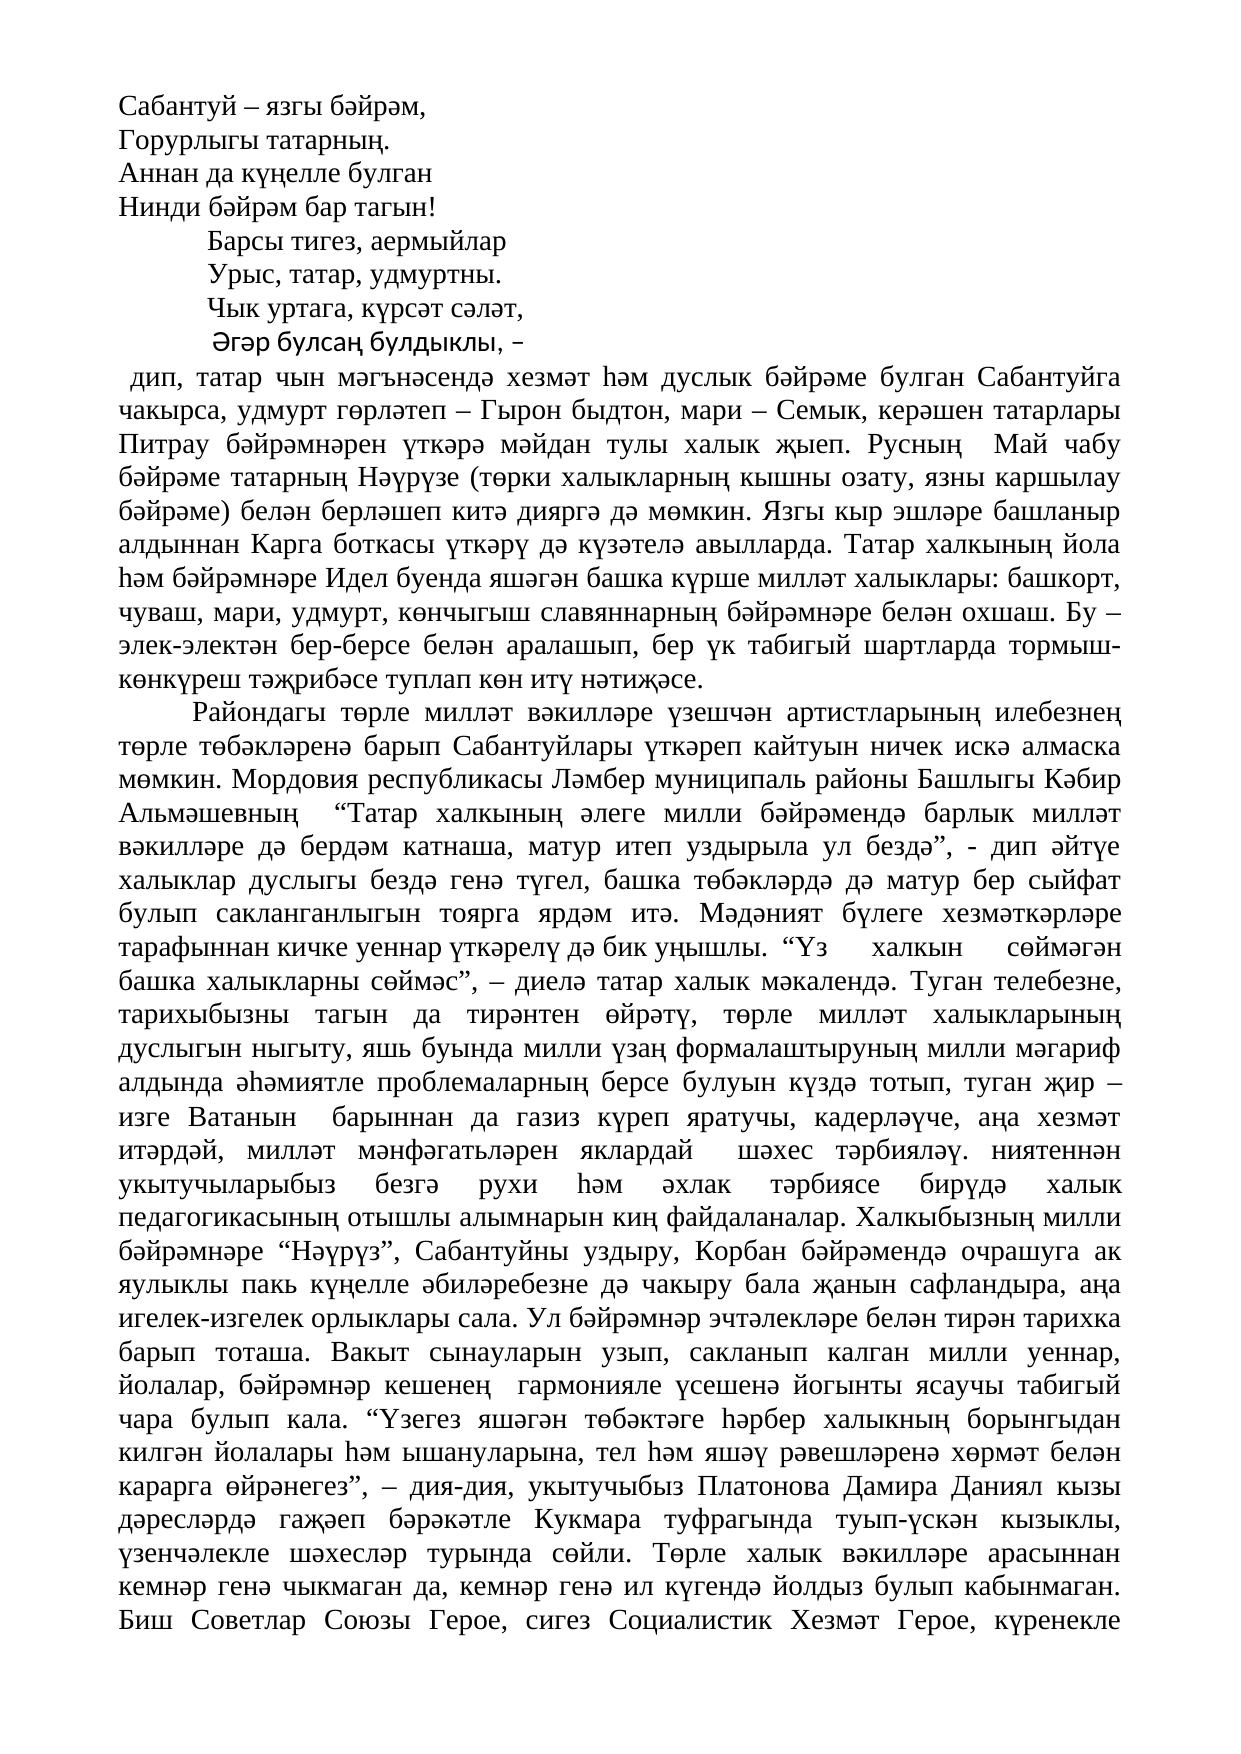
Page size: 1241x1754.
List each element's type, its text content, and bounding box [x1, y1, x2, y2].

text дип, татар чын мәгънәсендә хезмәт һәм дуслык бәйрәме булган Сабантуйга чакырса, удмурт гөрләтеп – Гырон быдтон, мари – Семык, керәшен татарлары Питрау бәйрәмнәрен үткәрә мәйдан тулы халык җыеп. Русның Май чабу бәйрәме татарның Нәүрүзе (төрки халыкларның кышны озату, язны каршылау бәйрәме) белән берләшеп китә дияргә дә мөмкин. Язгы кыр эшләре башланыр алдыннан Карга боткасы үткәрү дә күзәтелә авылларда. Татар халкының йола һәм бәйрәмнәре Идел буенда яшәгән башка күрше милләт халыклары: башкорт, чуваш, мари, удмурт, көнчыгыш славяннарның бәйрәмнәре белән охшаш. Бу – элек-электән бер-берсе белән аралашып, бер үк табигый шартларда тормыш-көнкүреш тәҗрибәсе туплап көн итү нәтиҗәсе. [118, 359, 1122, 694]
text Урыс, татар, удмуртны. [118, 256, 1122, 290]
text Әгәр булсаң булдыклы, – [118, 323, 1122, 359]
text Чык уртага, күрсәт сәләт, [118, 290, 1122, 323]
text Нинди бәйрәм бар тагын! [118, 189, 1122, 223]
text Барсы тигез, аермыйлар [118, 223, 1122, 256]
text Горурлыгы татарның. [118, 122, 1122, 156]
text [118, 694, 1122, 1636]
text Сабантуй – язгы бәйрәм, [118, 88, 1122, 122]
text Аннан да күңелле булган [118, 156, 1122, 189]
